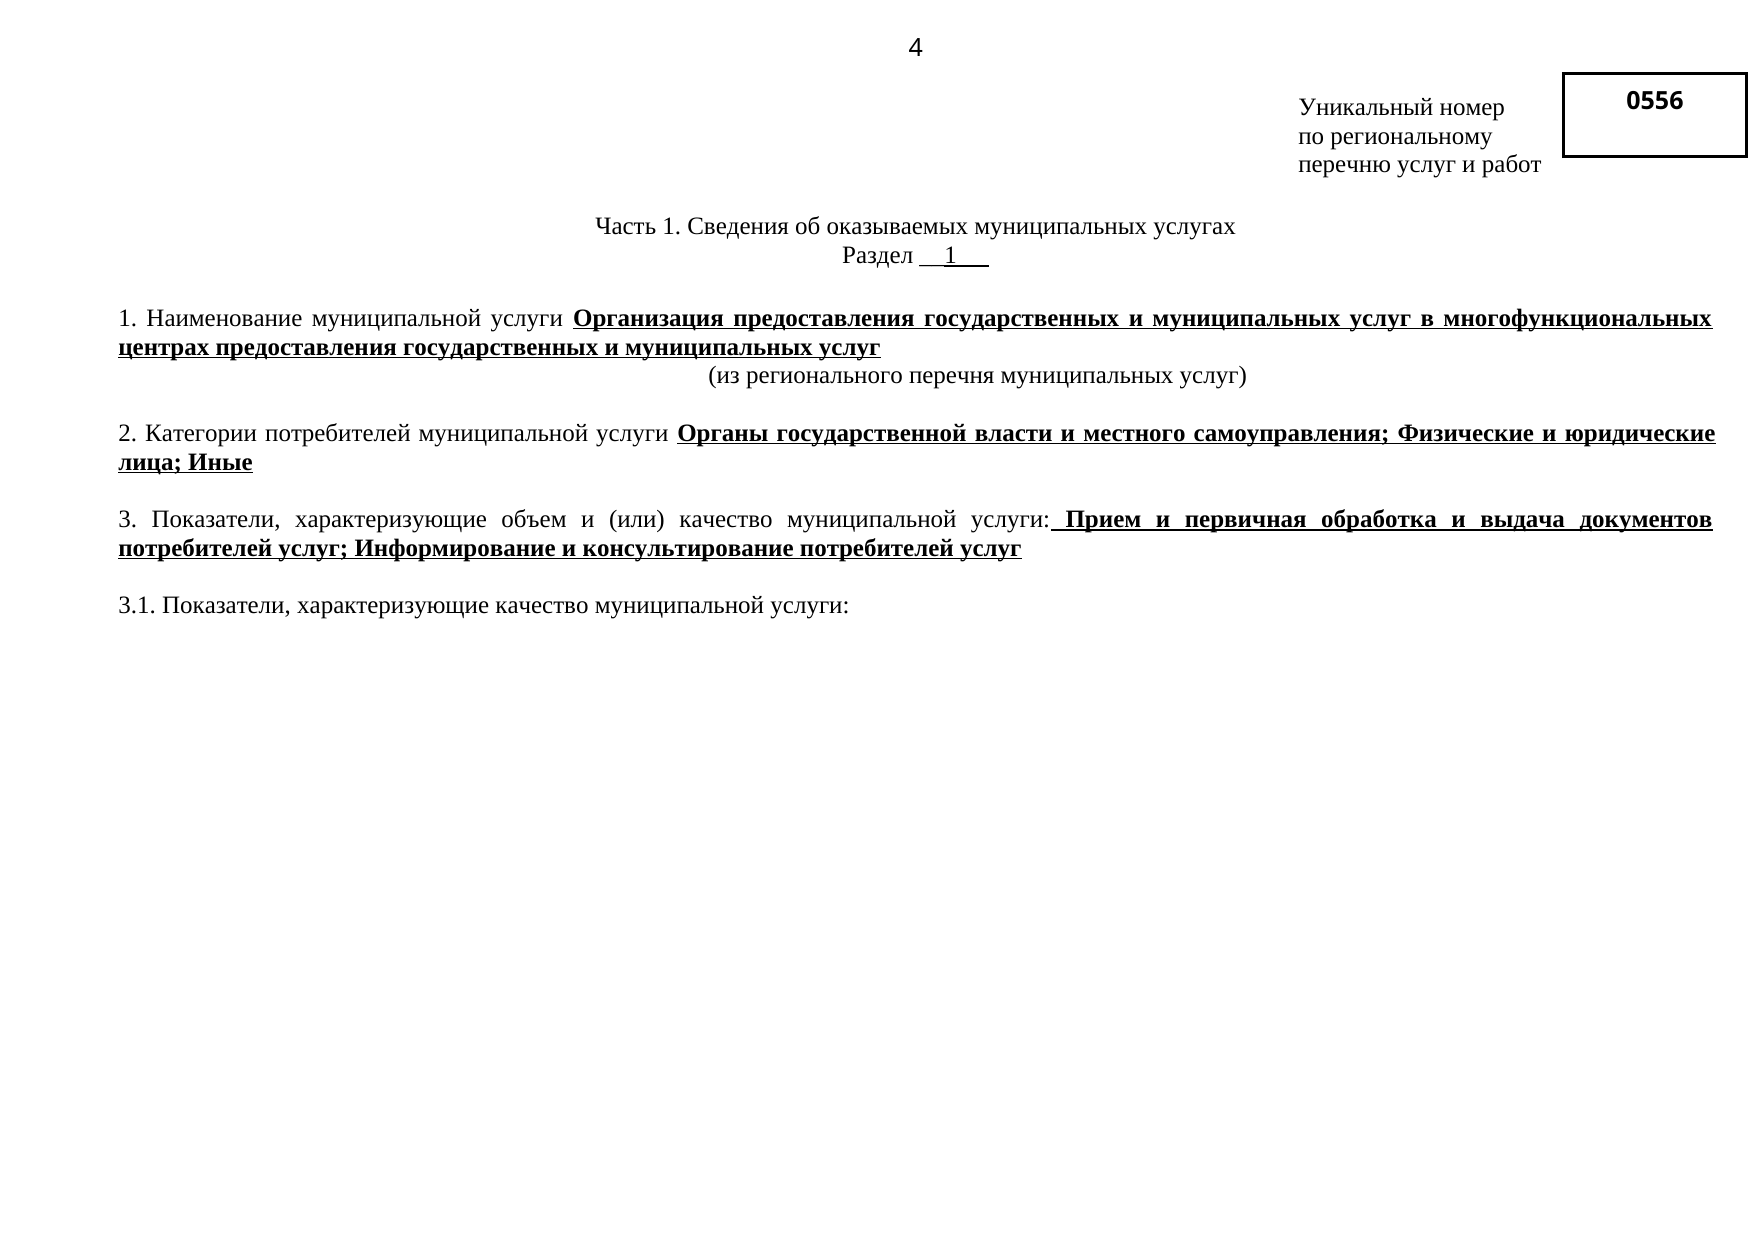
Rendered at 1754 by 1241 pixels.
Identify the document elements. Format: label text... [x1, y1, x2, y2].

text Часть 1. Сведения об оказываемых муниципальных услугах [118, 211, 1713, 240]
text (из регионального перечня муниципальных услуг) [634, 360, 1713, 389]
text 3.1. Показатели, характеризующие качество муниципальной услуги: [118, 590, 1713, 619]
text перечню услуг и работ [1298, 149, 1713, 178]
text Уникальный номер [1298, 92, 1562, 121]
text 3. Показатели, характеризующие объем и (или) качество муниципальной услуги: Прием и первичная обработка и выдача документов потребителей услуг; Информирование и консультирование потребителей услуг [118, 504, 1713, 562]
text Раздел __1 [118, 240, 1713, 269]
text 1. Наименование муниципальной услуги Организация предоставления государственных и муниципальных услуг в многофункциональных центрах предоставления государственных и муниципальных услуг [118, 303, 1713, 360]
text 2. Категории потребителей муниципальной услуги Органы государственной власти и местного самоуправления; Физические и юридические лица; Иные [118, 418, 1716, 475]
text по региональному [1298, 121, 1562, 149]
